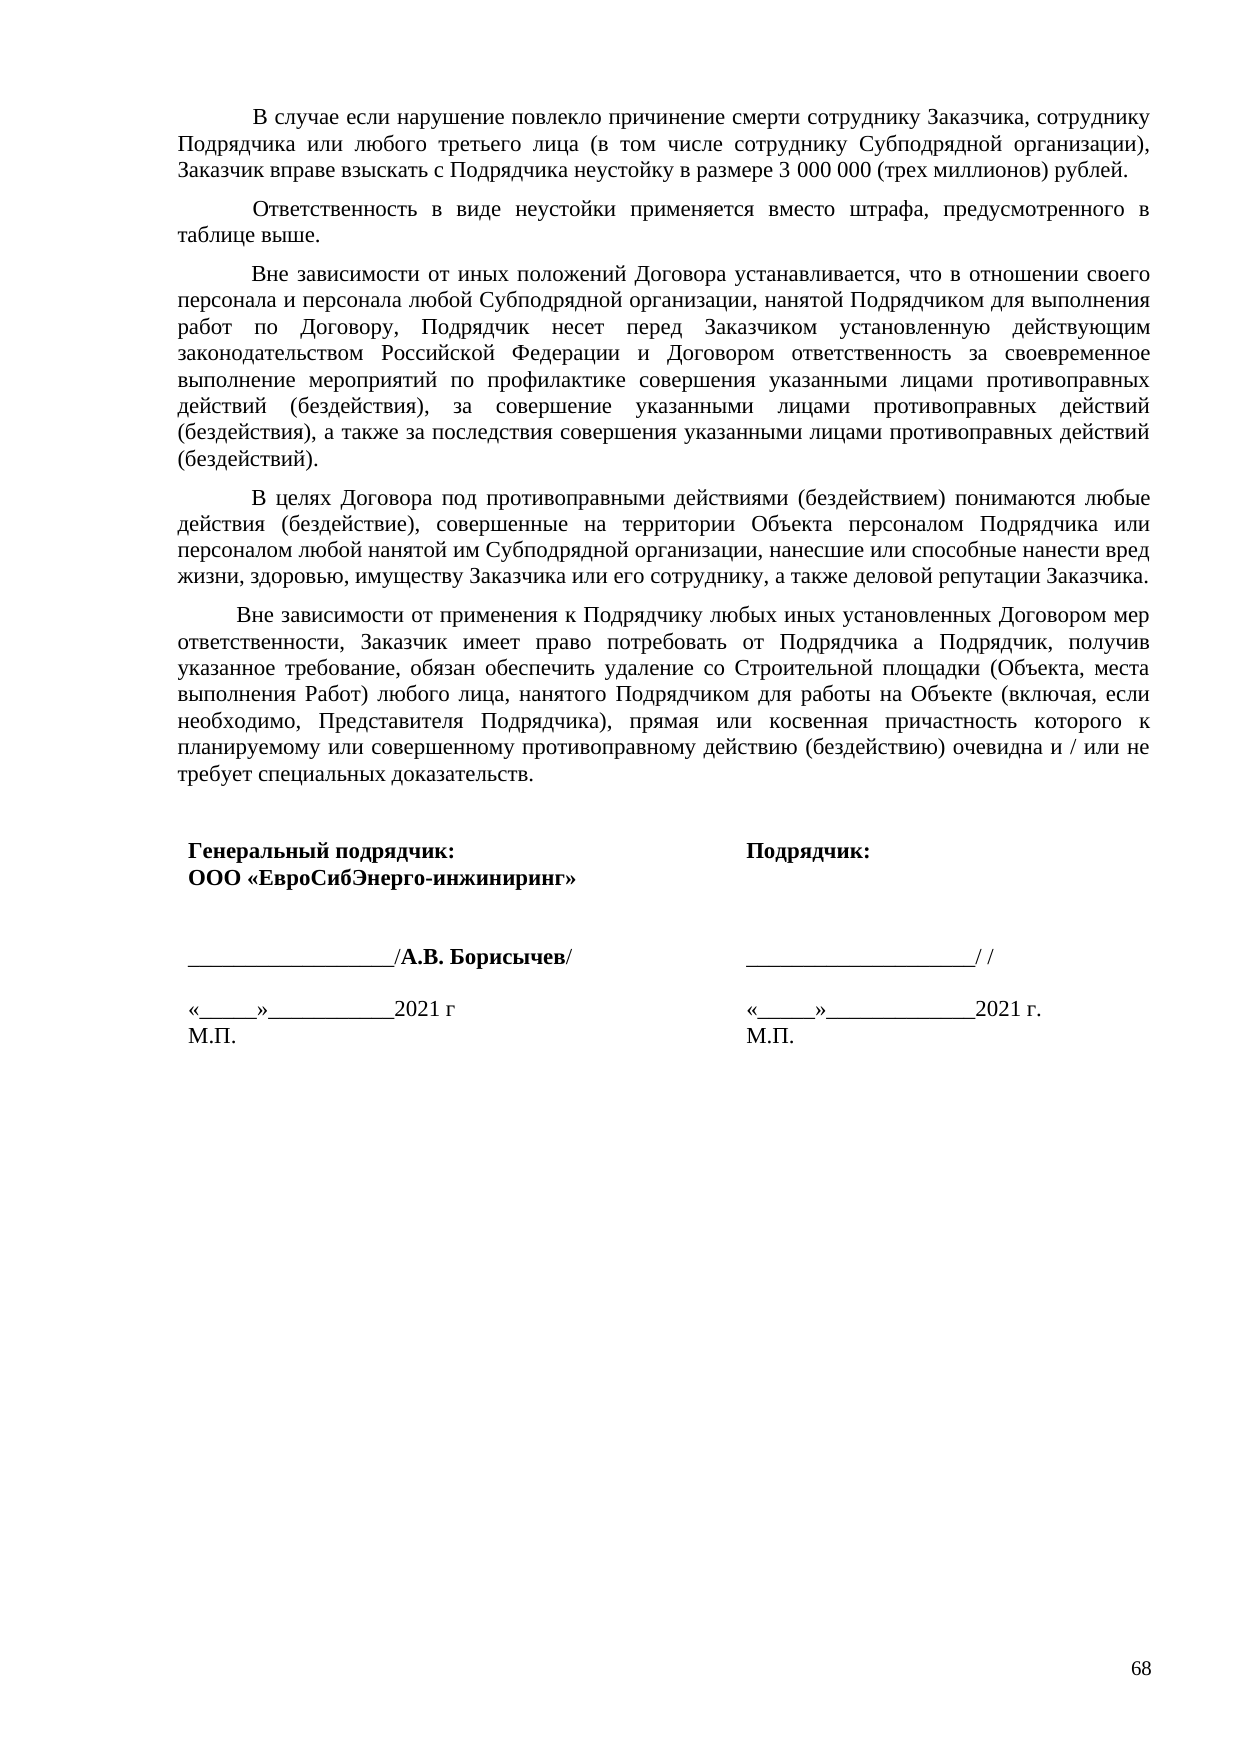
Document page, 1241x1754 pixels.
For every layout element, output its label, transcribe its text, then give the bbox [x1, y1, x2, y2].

text Вне зависимости от иных положений Договора устанавливается, что в отношении своего персонала и персонала любой Субподрядной организации, нанятой Подрядчиком для выполнения работ по Договору, Подрядчик несет перед Заказчиком установленную действующим законодательством Российской Федерации и Договором ответственность за своевременное выполнение мероприятий по профилактике совершения указанными лицами противоправных действий (бездействия), за совершение указанными лицами противоправных действий (бездействия), а также за последствия совершения указанными лицами противоправных действий (бездействий). [177, 260, 1152, 471]
text В случае если нарушение повлекло причинение смерти сотруднику Заказчика, сотруднику Подрядчика или любого третьего лица (в том числе сотруднику Субподрядной организации), Заказчик вправе взыскать с Подрядчика неустойку в размере 3 000 000 (трех миллионов) рублей. [177, 103, 1152, 182]
table_header Генеральный подрядчик: ООО «ЕвроСибЭнерго-инжиниринг» __________________/А.В. Борисычев/ «_____»___________2021 г М.П. [177, 837, 735, 1048]
text Вне зависимости от применения к Подрядчику любых иных установленных Договором мер ответственности, Заказчик имеет право потребовать от Подрядчика а Подрядчик, получив указанное требование, обязан обеспечить удаление со Строительной площадки (Объекта, места выполнения Работ) любого лица, нанятого Подрядчиком для работы на Объекте (включая, если необходимо, Представителя Подрядчика), прямая или косвенная причастность которого к планируемому или совершенному противоправному действию (бездействию) очевидна и / или не требует специальных доказательств. [177, 601, 1152, 786]
text Ответственность в виде неустойки применяется вместо штрафа, предусмотренного в таблице выше. [177, 195, 1152, 248]
table_header Подрядчик: ____________________/ / «_____»_____________2021 г. М.П. [735, 837, 1240, 1048]
text В целях Договора под противоправными действиями (бездействием) понимаются любые действия (бездействие), совершенные на территории Объекта персоналом Подрядчика или персоналом любой нанятой им Субподрядной организации, нанесшие или способные нанести вред жизни, здоровью, имуществу Заказчика или его сотруднику, а также деловой репутации Заказчика. [177, 483, 1152, 589]
